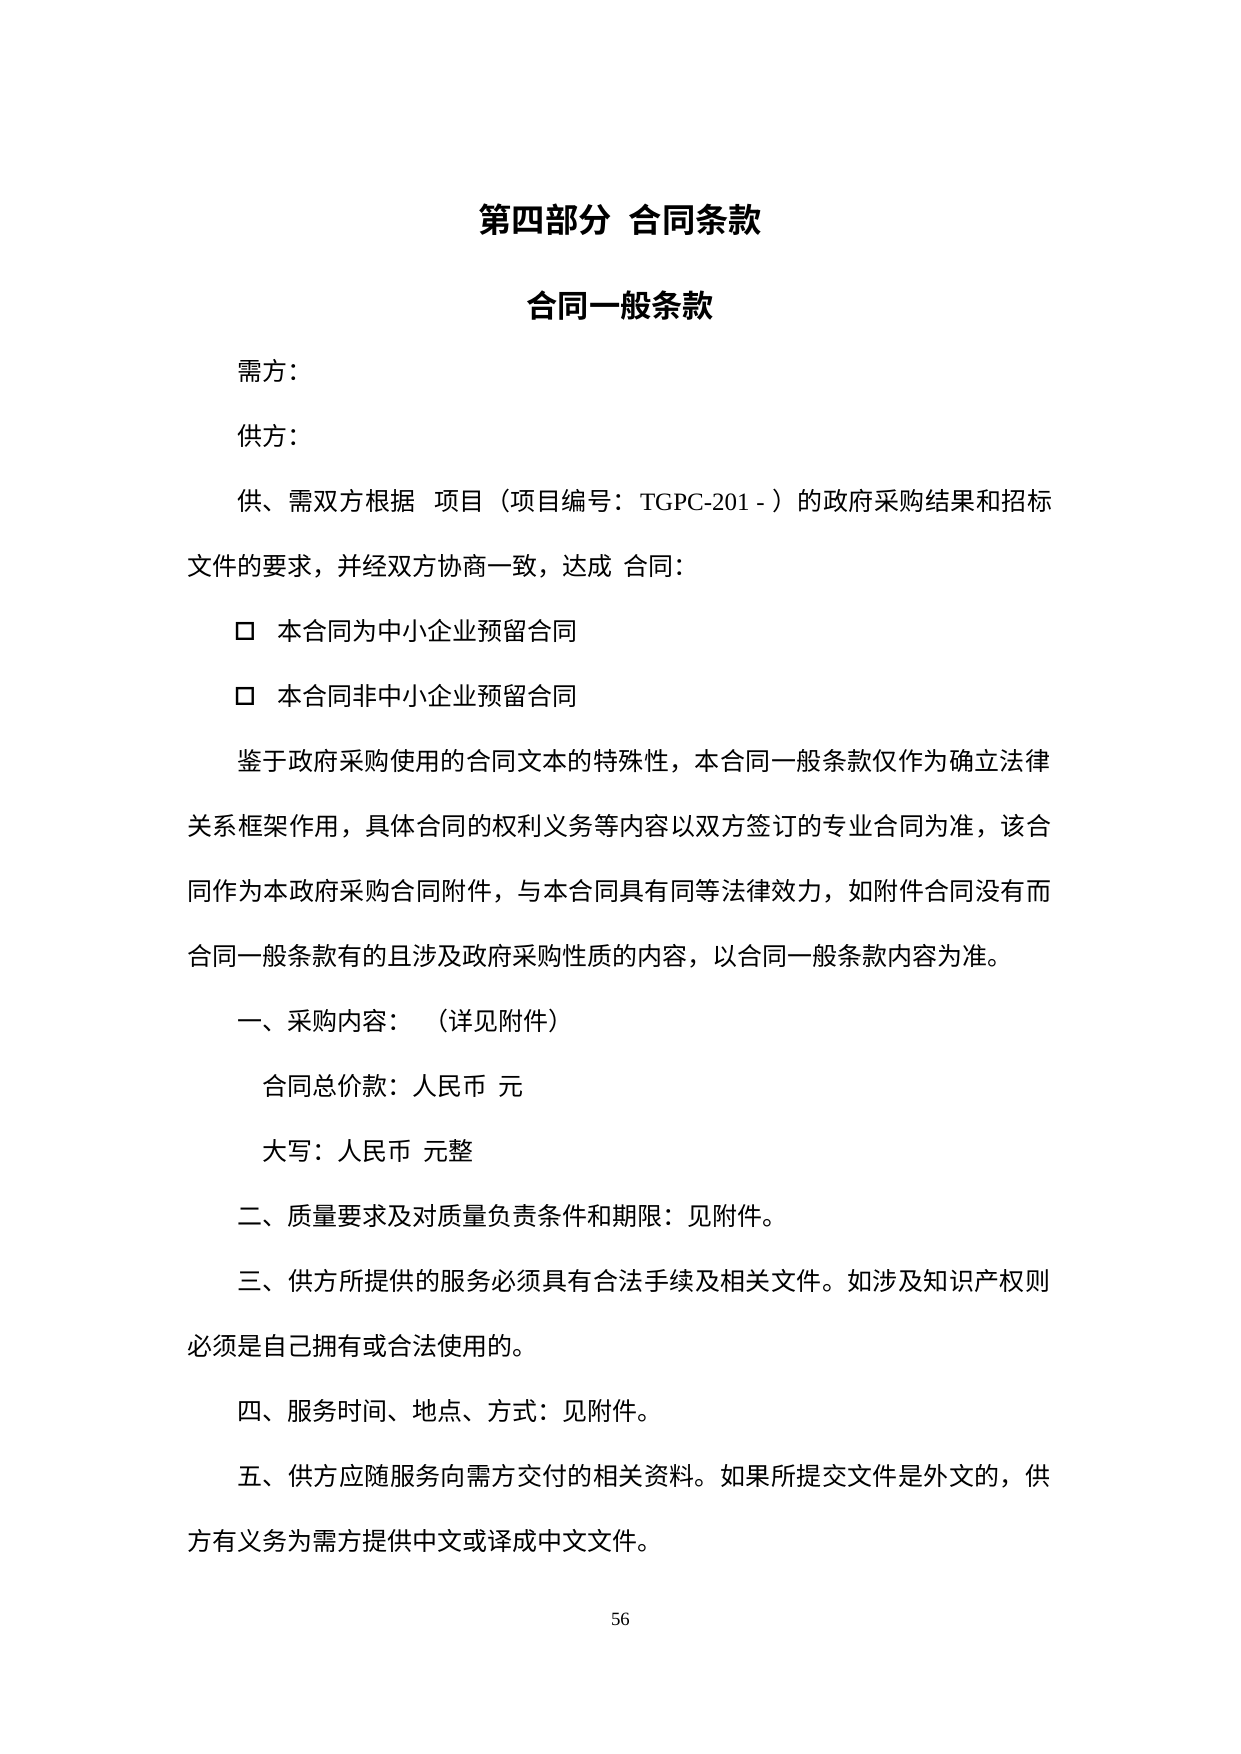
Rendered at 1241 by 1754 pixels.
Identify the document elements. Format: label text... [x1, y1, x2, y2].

text 鉴于政府采购使用的合同文本的特殊性，本合同一般条款仅作为确立法律关系框架作用，具体合同的权利义务等内容以双方签订的专业合同为准，该合同作为本政府采购合同附件，与本合同具有同等法律效力，如附件合同没有而合同一般条款有的且涉及政府采购性质的内容，以合同一般条款内容为准。 [187, 727, 1053, 987]
text 三、供方所提供的服务必须具有合法手续及相关文件。如涉及知识产权则必须是自己拥有或合法使用的。 [187, 1247, 1053, 1377]
list 本合同非中小企业预留合同 [234, 662, 1053, 727]
text 四、服务时间、地点、方式：见附件。 [187, 1377, 1053, 1442]
text 一、采购内容： （详见附件） [187, 987, 1053, 1052]
text 合同总价款：人民币 元 [187, 1052, 1053, 1117]
text 二、质量要求及对质量负责条件和期限：见附件。 [187, 1182, 1053, 1247]
text 需方： [187, 337, 1053, 402]
list 本合同为中小企业预留合同 [234, 597, 1053, 662]
text 五、供方应随服务向需方交付的相关资料。如果所提交文件是外文的，供方有义务为需方提供中文或译成中文文件。 [187, 1442, 1053, 1572]
text 供方： [187, 402, 1053, 467]
subtitle 第四部分 合同条款 [187, 187, 1053, 252]
text 供、需双方根据 项目（项目编号：TGPC-201 - ）的政府采购结果和招标文件的要求，并经双方协商一致，达成 合同： [187, 467, 1053, 597]
text 合同一般条款 [187, 272, 1053, 337]
text 大写：人民币 元整 [187, 1117, 1053, 1182]
